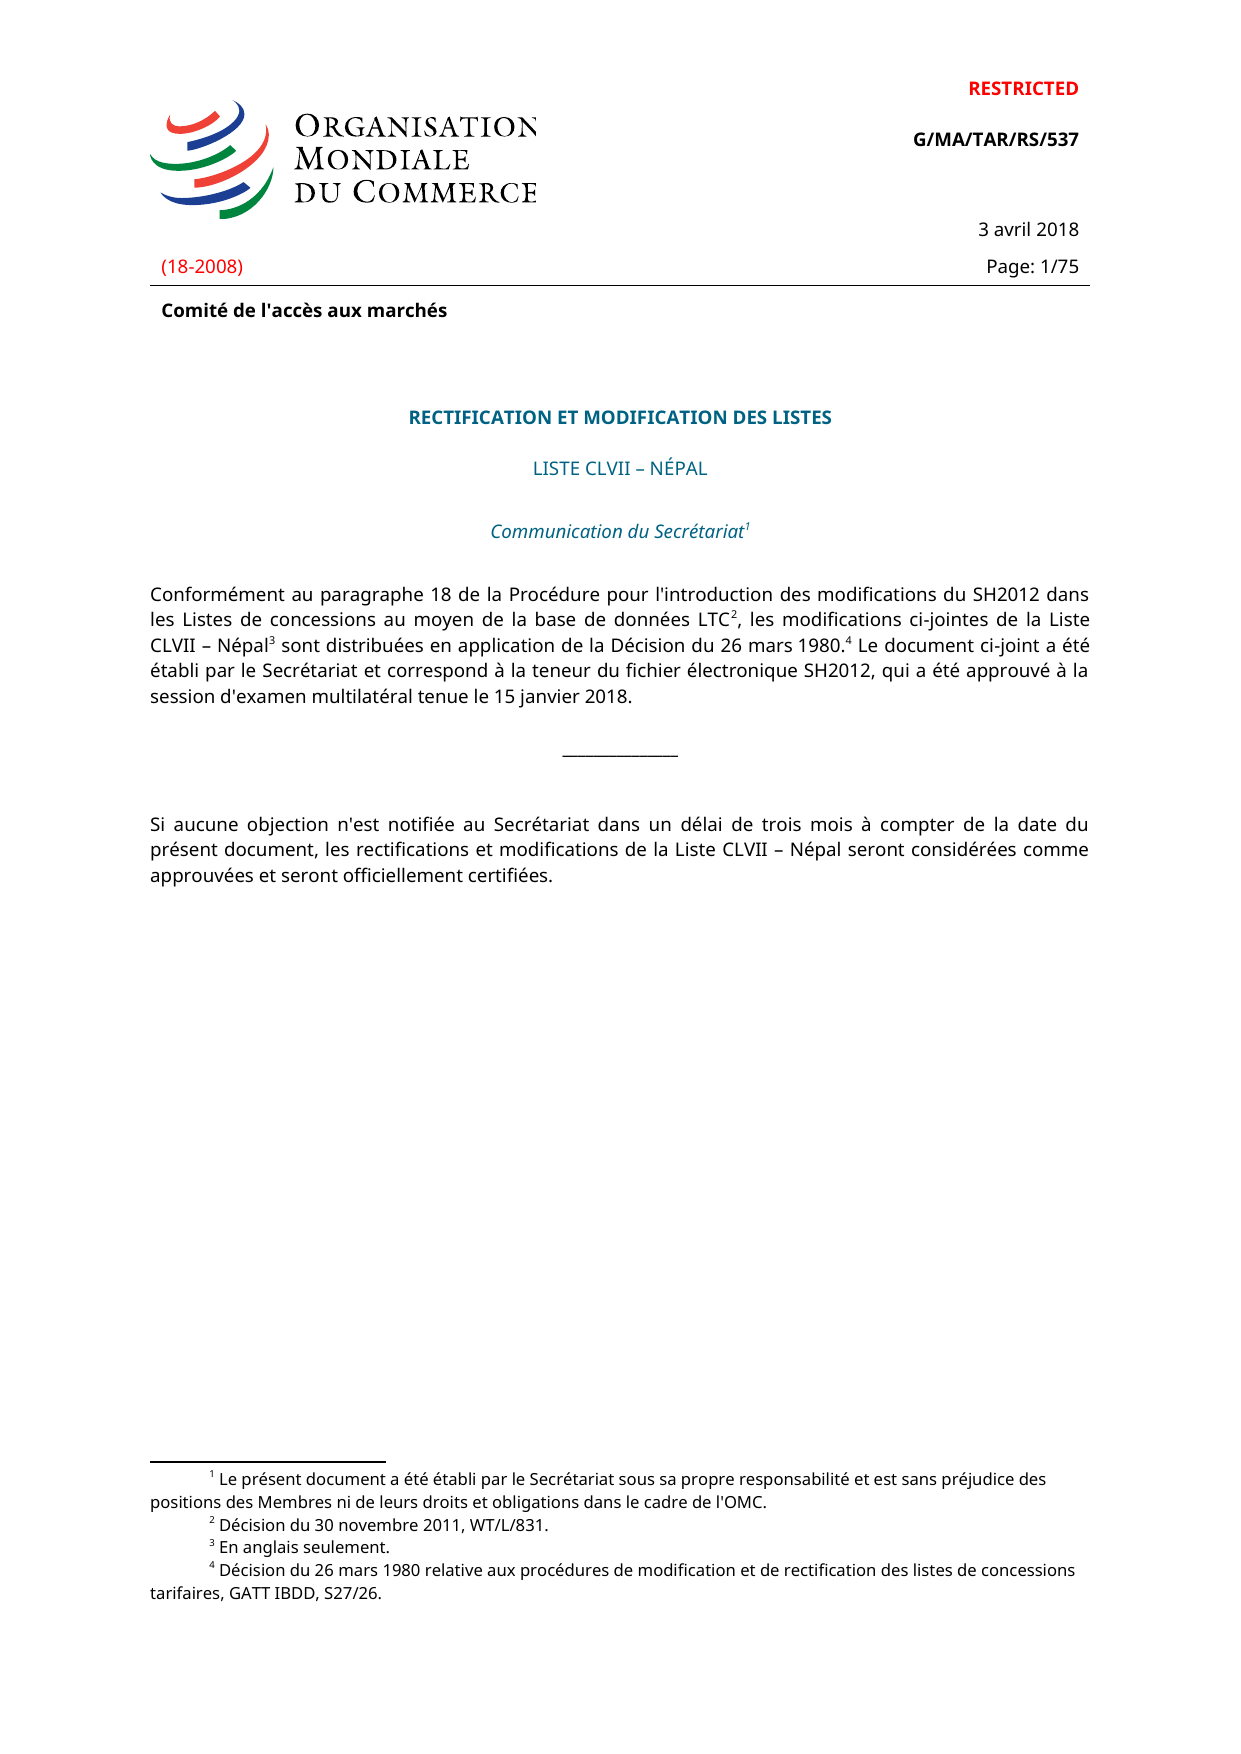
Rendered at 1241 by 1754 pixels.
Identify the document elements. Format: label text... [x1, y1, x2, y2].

text Conformément au paragraphe 18 de la Procédure pour l'introduction des modifications du SH2012 dans les Listes de concessions au moyen de la base de données LTC, les modifications ci-jointes de la Liste CLVII – Népal sont distribuées en application de la Décision du 26 mars 1980. Le document ci-joint a été établi par le Secrétariat et correspond à la teneur du fichier électronique SH2012, qui a été approuvé à la session d'examen multilatéral tenue le 15 janvier 2018. [150, 581, 1090, 709]
title Communication du Secrétariat [150, 518, 1090, 544]
text _______________ [150, 734, 1090, 760]
text Si aucune objection n'est notifiée au Secrétariat dans un délai de trois mois à compter de la date du présent document, les rectifications et modifications de la Liste CLVII – Népal seront considérées comme approuvées et seront officiellement certifiées. [150, 811, 1090, 887]
title RECTIFICATION ET MODIFICATION DES LISTES [150, 405, 1090, 430]
title LISTE CLVII – Népal [150, 455, 1090, 481]
